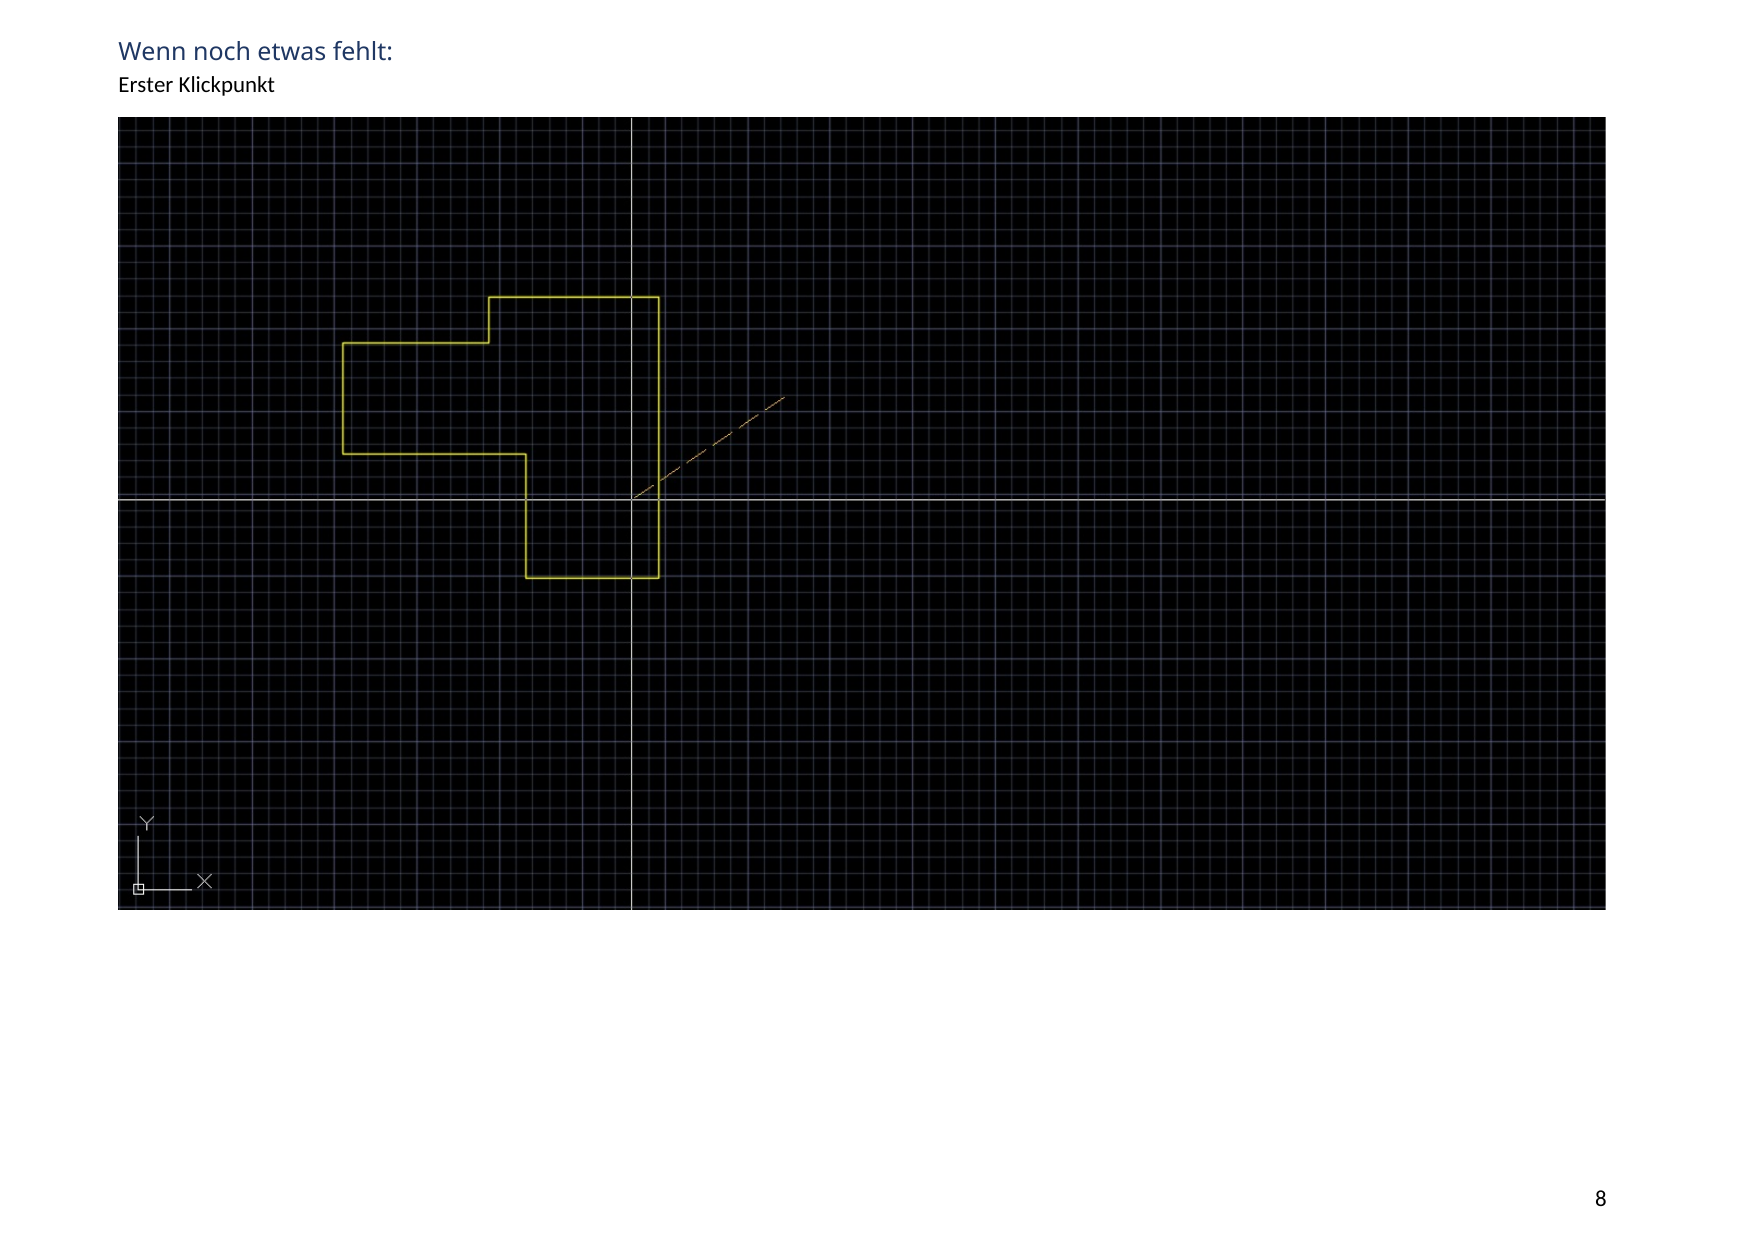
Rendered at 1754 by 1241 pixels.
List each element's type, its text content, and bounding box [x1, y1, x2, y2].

text Erster Klickpunkt [118, 71, 1606, 98]
subtitle Wenn noch etwas fehlt: [118, 34, 1606, 68]
picture [118, 117, 1606, 910]
